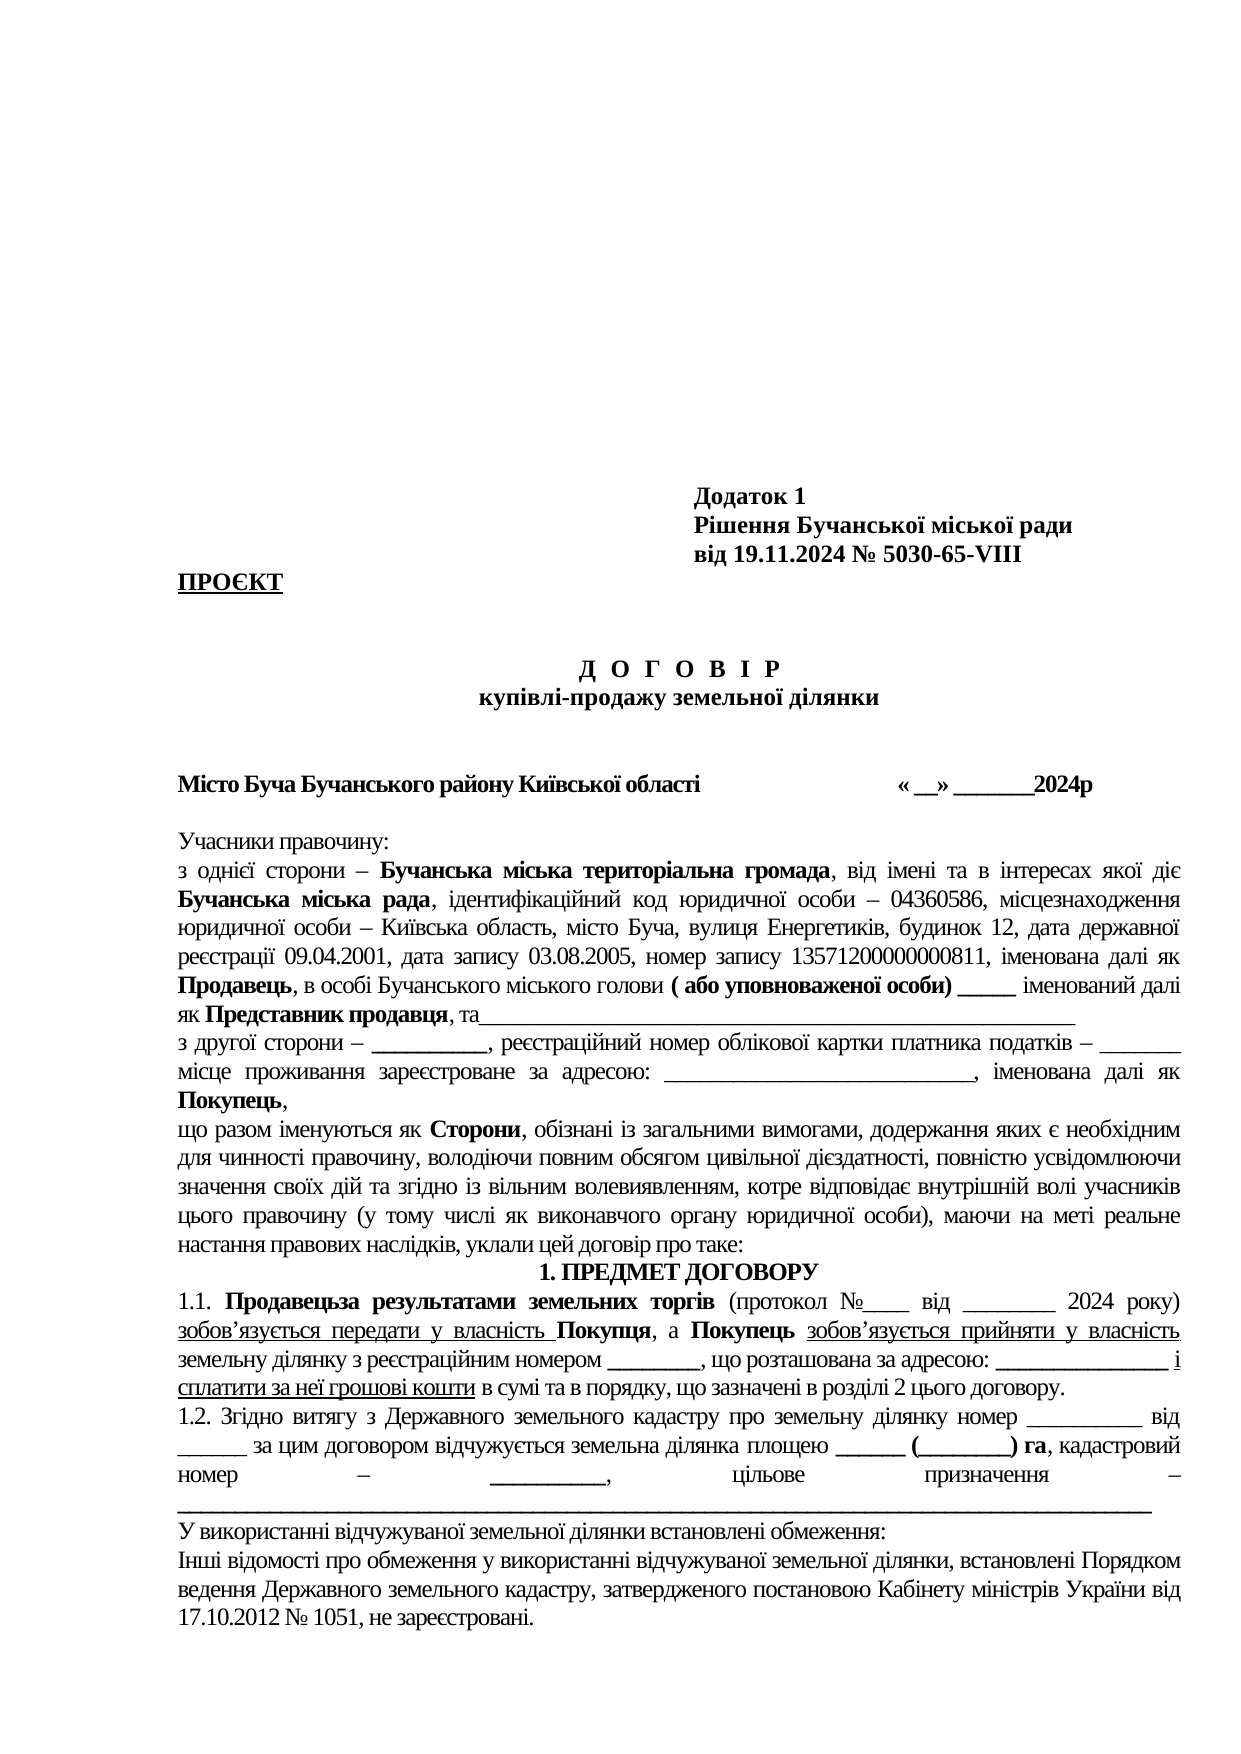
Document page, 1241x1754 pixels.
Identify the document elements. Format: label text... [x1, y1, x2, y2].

text Рішення Бучанської міської ради [693, 510, 1181, 539]
text з другої сторони – __________, реєстраційний номер облікової картки платника податків – _______ місце проживання зареєстроване за адресою: ___________________________, іменована далі як Покупець, [177, 1027, 1181, 1114]
text Учасники правочину: [177, 826, 1181, 855]
text ДОГОВIР [177, 654, 1181, 682]
text 1.2. Згідно витягу з Державного земельного кадастру про земельну ділянку номер __________ від ______ за цим договором відчужується земельна ділянка площею ______ (________) га, кадастровий номер – __________, цільове призначення – _____________________________________________________________________________________ [177, 1401, 1181, 1516]
text 1.1. Продавецьза результатами земельних торгів (протокол №____ від ________ 2024 року) зобов’язується передати у власність Покупця, а Покупець зобов’язується прийняти у власність земельну ділянку з реєстраційним номером ________, що розташована за адресою: _______________ і сплатити за неї грошові кошти в сумі та в порядку, що зазначені в розділі 2 цього договору. [177, 1286, 1181, 1401]
text У використанні відчужуваної земельної ділянки встановлені обмеження: [177, 1516, 1181, 1545]
text купівлі-продажу земельної ділянки [177, 682, 1181, 711]
text від 19.11.2024 № 5030-65-VІІІ [693, 539, 1181, 567]
text 1. Предмет договору [177, 1257, 1181, 1286]
text Інші відомості про обмеження у використанні відчужуваної земельної ділянки, встановлені Порядком ведення Державного земельного кадастру, затвердженого постановою Кабінету міністрів України від 17.10.2012 № 1051, не зареєстровані. [177, 1545, 1181, 1631]
text Місто Буча Бучанського району Київської області « __» _______2024р [177, 769, 1181, 797]
text що разом іменуються як Сторони, обізнані із загальними вимогами, додержання яких є необхідним для чинності правочину, володіючи повним обсягом цивільної дієздатності, повністю усвідомлюючи значення своїх дій та згідно із вільним волевиявленням, котре відповідає внутрішній волі учасників цього правочину (у тому числі як виконавчого органу юридичної особи), маючи на меті реальне настання правових наслідків, уклали цей договір про таке: [177, 1114, 1181, 1257]
text ПРОЄКТ [177, 567, 1181, 596]
text з однієї сторони – Бучанська міська територіальна громада, від імені та в інтересах якої діє Бучанська міська рада, ідентифікаційний код юридичної особи – 04360586, місцезнаходження юридичної особи – Київська область, місто Буча, вулиця Енергетиків, будинок 12, дата державної реєстрації 09.04.2001, дата запису 03.08.2005, номер запису 13571200000000811, іменована далі як Продавець, в особі Бучанського міського голови ( або уповноваженої особи) _____ іменований далі як Представник продавця, та____________________________________________________ [177, 855, 1181, 1027]
text Додаток 1 [693, 481, 1181, 510]
